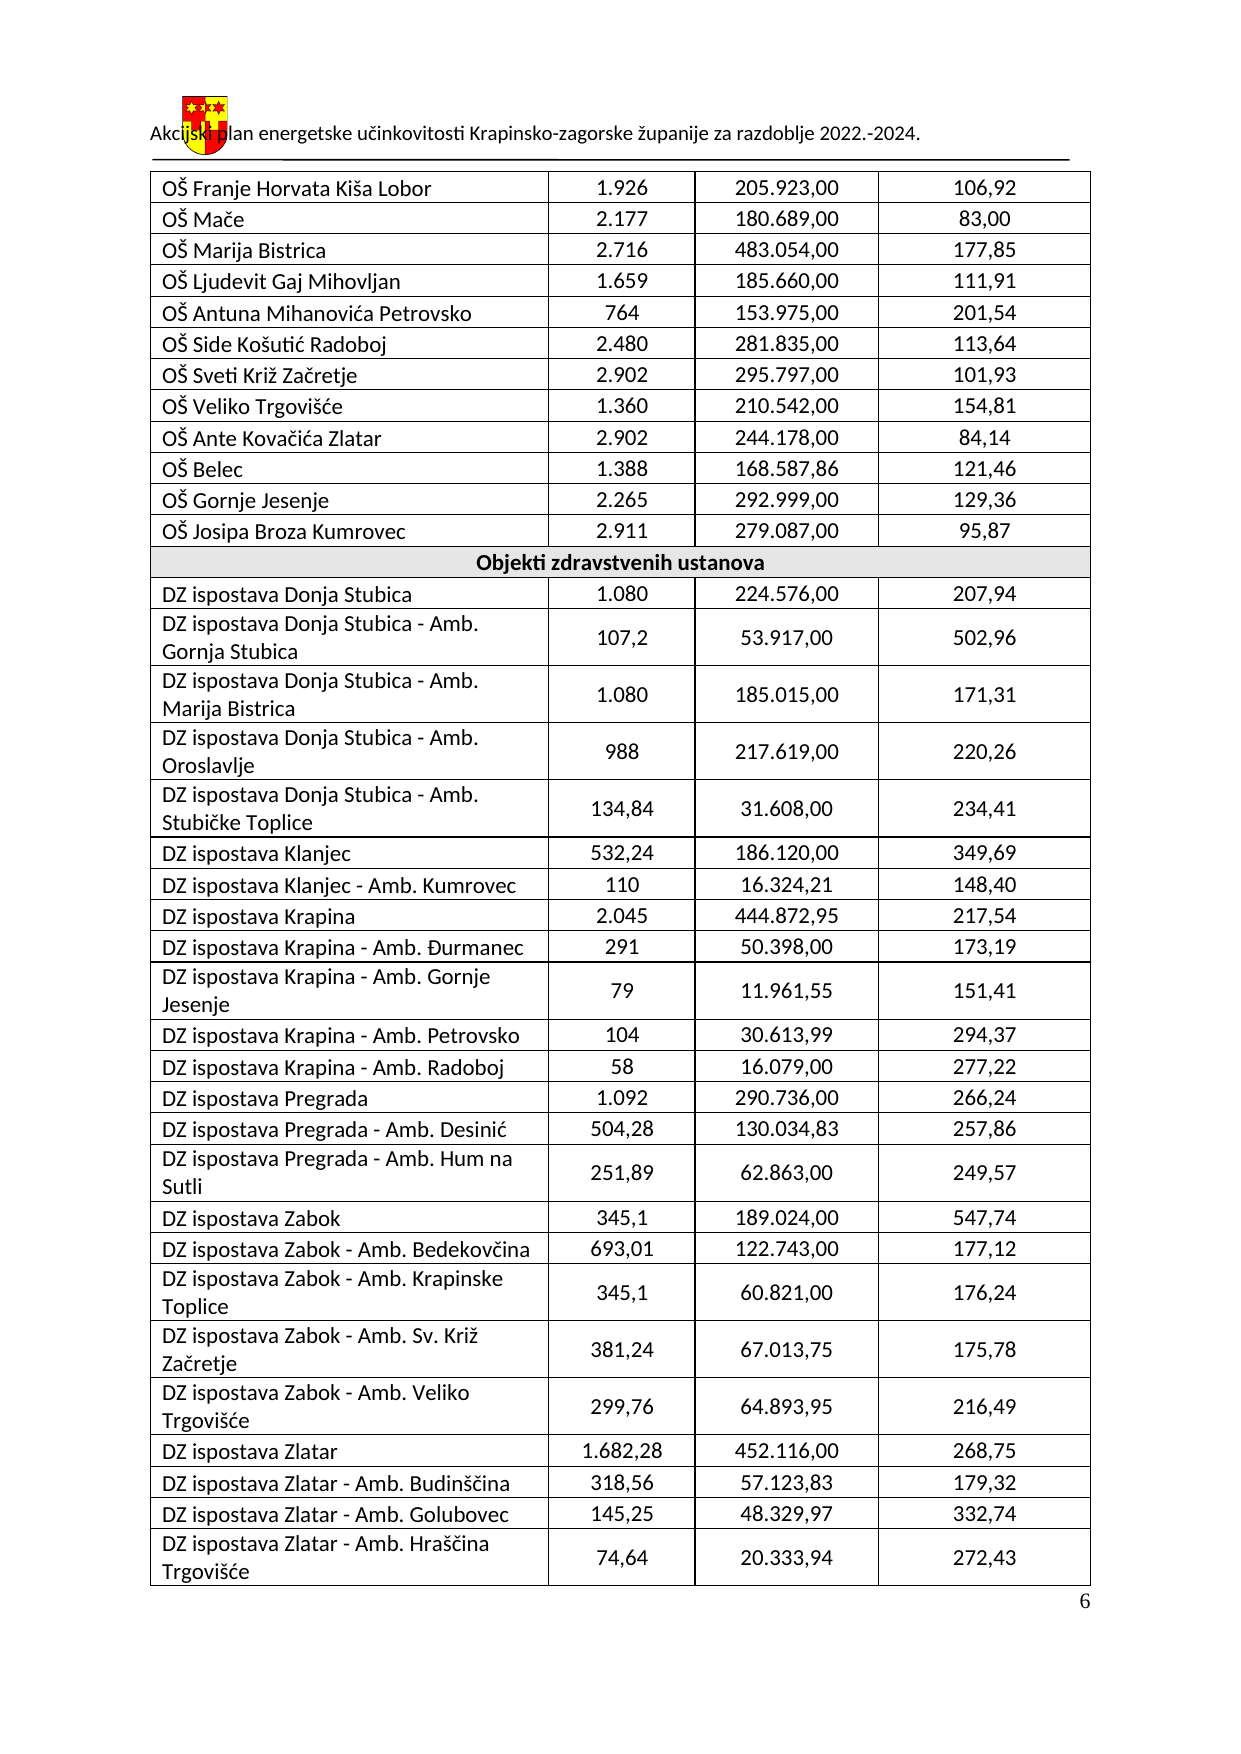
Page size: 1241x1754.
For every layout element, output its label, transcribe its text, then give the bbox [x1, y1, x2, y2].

table_cell DZ ispostava Zabok - Amb. Bedekovčina [151, 1233, 548, 1263]
table_cell DZ ispostava Pregrada - Amb. Hum na Sutli [151, 1145, 548, 1201]
table_cell 11.961,55 [696, 963, 878, 1018]
table_cell DZ ispostava Zlatar - Amb. Budinščina [151, 1467, 548, 1497]
table_cell 295.797,00 [696, 359, 878, 389]
table_cell 2.911 [549, 515, 694, 546]
table_cell 332,74 [879, 1498, 1090, 1528]
table_cell 189.024,00 [696, 1202, 878, 1232]
picture [182, 96, 228, 155]
table_cell OŠ Ljudevit Gaj Mihovljan [151, 265, 548, 296]
table_cell 1.388 [549, 453, 694, 483]
table_cell 2.716 [549, 234, 694, 264]
table_cell 1.926 [549, 172, 694, 202]
table_cell 2.265 [549, 484, 694, 514]
table_cell 107,2 [549, 609, 694, 665]
table_cell 186.120,00 [696, 838, 878, 868]
table_cell 101,93 [879, 359, 1090, 389]
table_cell 1.080 [549, 578, 694, 608]
table_cell 130.034,83 [696, 1113, 878, 1143]
table_cell 318,56 [549, 1467, 694, 1497]
table_cell 277,22 [879, 1051, 1090, 1081]
table_cell DZ ispostava Zabok [151, 1202, 548, 1232]
table_cell 177,12 [879, 1233, 1090, 1263]
table_cell DZ ispostava Donja Stubica [151, 578, 548, 608]
table_cell 532,24 [549, 838, 694, 868]
table_cell OŠ Antuna Mihanovića Petrovsko [151, 297, 548, 327]
table_cell OŠ Mače [151, 203, 548, 233]
table_cell 175,78 [879, 1321, 1090, 1377]
table_cell 104 [549, 1020, 694, 1050]
table_cell DZ ispostava Donja Stubica - Amb. Gornja Stubica [151, 609, 548, 665]
table_cell 299,76 [549, 1378, 694, 1434]
table_cell 67.013,75 [696, 1321, 878, 1377]
table_cell 502,96 [879, 609, 1090, 665]
table_cell DZ ispostava Krapina - Amb. Gornje Jesenje [151, 963, 548, 1018]
table_cell 2.902 [549, 359, 694, 389]
table_cell DZ ispostava Krapina - Amb. Petrovsko [151, 1020, 548, 1050]
table_cell 185.015,00 [696, 666, 878, 722]
table_cell 251,89 [549, 1145, 694, 1201]
table_cell 290.736,00 [696, 1082, 878, 1112]
table_cell 249,57 [879, 1145, 1090, 1201]
table_cell 84,14 [879, 422, 1090, 452]
table_cell OŠ Marija Bistrica [151, 234, 548, 264]
table_cell 2.177 [549, 203, 694, 233]
table_cell OŠ Josipa Broza Kumrovec [151, 515, 548, 546]
table_cell DZ ispostava Donja Stubica - Amb. Oroslavlje [151, 723, 548, 779]
table_cell 345,1 [549, 1264, 694, 1320]
table_cell 134,84 [549, 780, 694, 836]
table_cell 180.689,00 [696, 203, 878, 233]
table_cell 217.619,00 [696, 723, 878, 779]
table_cell 381,24 [549, 1321, 694, 1377]
table_cell 2.902 [549, 422, 694, 452]
table_cell 106,92 [879, 172, 1090, 202]
table_cell 176,24 [879, 1264, 1090, 1320]
table_cell 185.660,00 [696, 265, 878, 296]
table_cell 988 [549, 723, 694, 779]
table_cell 48.329,97 [696, 1498, 878, 1528]
table_cell DZ ispostava Krapina - Amb. Radoboj [151, 1051, 548, 1081]
table_cell 504,28 [549, 1113, 694, 1143]
table_cell 268,75 [879, 1435, 1090, 1466]
table_cell 20.333,94 [696, 1529, 878, 1585]
table_cell DZ ispostava Klanjec [151, 838, 548, 868]
table_cell 2.045 [549, 900, 694, 930]
table_cell 113,64 [879, 328, 1090, 358]
table_cell 171,31 [879, 666, 1090, 722]
table_cell 210.542,00 [696, 390, 878, 421]
table_cell DZ ispostava Donja Stubica - Amb. Marija Bistrica [151, 666, 548, 722]
table_cell DZ ispostava Zlatar [151, 1435, 548, 1466]
table_cell 1.080 [549, 666, 694, 722]
table_cell 279.087,00 [696, 515, 878, 546]
table_cell Objekti zdravstvenih ustanova [151, 547, 1090, 577]
table_cell 1.659 [549, 265, 694, 296]
table_cell 764 [549, 297, 694, 327]
table_cell 205.923,00 [696, 172, 878, 202]
table_cell 693,01 [549, 1233, 694, 1263]
table_cell 272,43 [879, 1529, 1090, 1585]
table_cell 444.872,95 [696, 900, 878, 930]
table_cell 148,40 [879, 869, 1090, 899]
table_cell 64.893,95 [696, 1378, 878, 1434]
table_cell 153.975,00 [696, 297, 878, 327]
table_cell 291 [549, 931, 694, 961]
table_cell OŠ Gornje Jesenje [151, 484, 548, 514]
table_cell 79 [549, 963, 694, 1018]
table_cell 168.587,86 [696, 453, 878, 483]
table_cell 16.324,21 [696, 869, 878, 899]
table_cell OŠ Ante Kovačića Zlatar [151, 422, 548, 452]
table_cell 151,41 [879, 963, 1090, 1018]
table_cell OŠ Side Košutić Radoboj [151, 328, 548, 358]
table_cell 154,81 [879, 390, 1090, 421]
table_cell 349,69 [879, 838, 1090, 868]
table_cell 201,54 [879, 297, 1090, 327]
table_cell 173,19 [879, 931, 1090, 961]
table_cell 60.821,00 [696, 1264, 878, 1320]
table_cell DZ ispostava Zabok - Amb. Veliko Trgovišće [151, 1378, 548, 1434]
table_cell 216,49 [879, 1378, 1090, 1434]
table_cell DZ ispostava Donja Stubica - Amb. Stubičke Toplice [151, 780, 548, 836]
table_cell DZ ispostava Pregrada - Amb. Desinić [151, 1113, 548, 1143]
table_cell 121,46 [879, 453, 1090, 483]
table_cell DZ ispostava Zabok - Amb. Sv. Križ Začretje [151, 1321, 548, 1377]
table_cell DZ ispostava Pregrada [151, 1082, 548, 1112]
table_cell 30.613,99 [696, 1020, 878, 1050]
table_cell 257,86 [879, 1113, 1090, 1143]
table_cell 31.608,00 [696, 780, 878, 836]
table_cell 1.092 [549, 1082, 694, 1112]
table_cell 95,87 [879, 515, 1090, 546]
table_cell 452.116,00 [696, 1435, 878, 1466]
table_cell 111,91 [879, 265, 1090, 296]
table_cell 50.398,00 [696, 931, 878, 961]
table_cell 179,32 [879, 1467, 1090, 1497]
table_cell 53.917,00 [696, 609, 878, 665]
table_cell DZ ispostava Zabok - Amb. Krapinske Toplice [151, 1264, 548, 1320]
table_cell 224.576,00 [696, 578, 878, 608]
table_cell 62.863,00 [696, 1145, 878, 1201]
table_cell 145,25 [549, 1498, 694, 1528]
table_cell 220,26 [879, 723, 1090, 779]
table_cell 110 [549, 869, 694, 899]
table_cell OŠ Franje Horvata Kiša Lobor [151, 172, 548, 202]
table_cell 2.480 [549, 328, 694, 358]
table_cell 1.360 [549, 390, 694, 421]
table_cell 207,94 [879, 578, 1090, 608]
table_cell 177,85 [879, 234, 1090, 264]
table_cell 281.835,00 [696, 328, 878, 358]
table_cell 234,41 [879, 780, 1090, 836]
table_cell 547,74 [879, 1202, 1090, 1232]
table_cell 345,1 [549, 1202, 694, 1232]
table_cell 129,36 [879, 484, 1090, 514]
table_cell OŠ Sveti Križ Začretje [151, 359, 548, 389]
table_cell 483.054,00 [696, 234, 878, 264]
table_cell 292.999,00 [696, 484, 878, 514]
table_cell 58 [549, 1051, 694, 1081]
table_cell DZ ispostava Krapina - Amb. Đurmanec [151, 931, 548, 961]
table_cell 266,24 [879, 1082, 1090, 1112]
table_cell DZ ispostava Klanjec - Amb. Kumrovec [151, 869, 548, 899]
table_cell 294,37 [879, 1020, 1090, 1050]
table_cell 244.178,00 [696, 422, 878, 452]
table_cell OŠ Veliko Trgovišće [151, 390, 548, 421]
table_cell DZ ispostava Krapina [151, 900, 548, 930]
table_cell 122.743,00 [696, 1233, 878, 1263]
table_cell 83,00 [879, 203, 1090, 233]
table_cell 16.079,00 [696, 1051, 878, 1081]
table_cell DZ ispostava Zlatar - Amb. Golubovec [151, 1498, 548, 1528]
table_cell 57.123,83 [696, 1467, 878, 1497]
table_cell OŠ Belec [151, 453, 548, 483]
table_cell 217,54 [879, 900, 1090, 930]
table_cell DZ ispostava Zlatar - Amb. Hraščina Trgovišće [151, 1529, 548, 1585]
table_cell 1.682,28 [549, 1435, 694, 1466]
table_cell 74,64 [549, 1529, 694, 1585]
